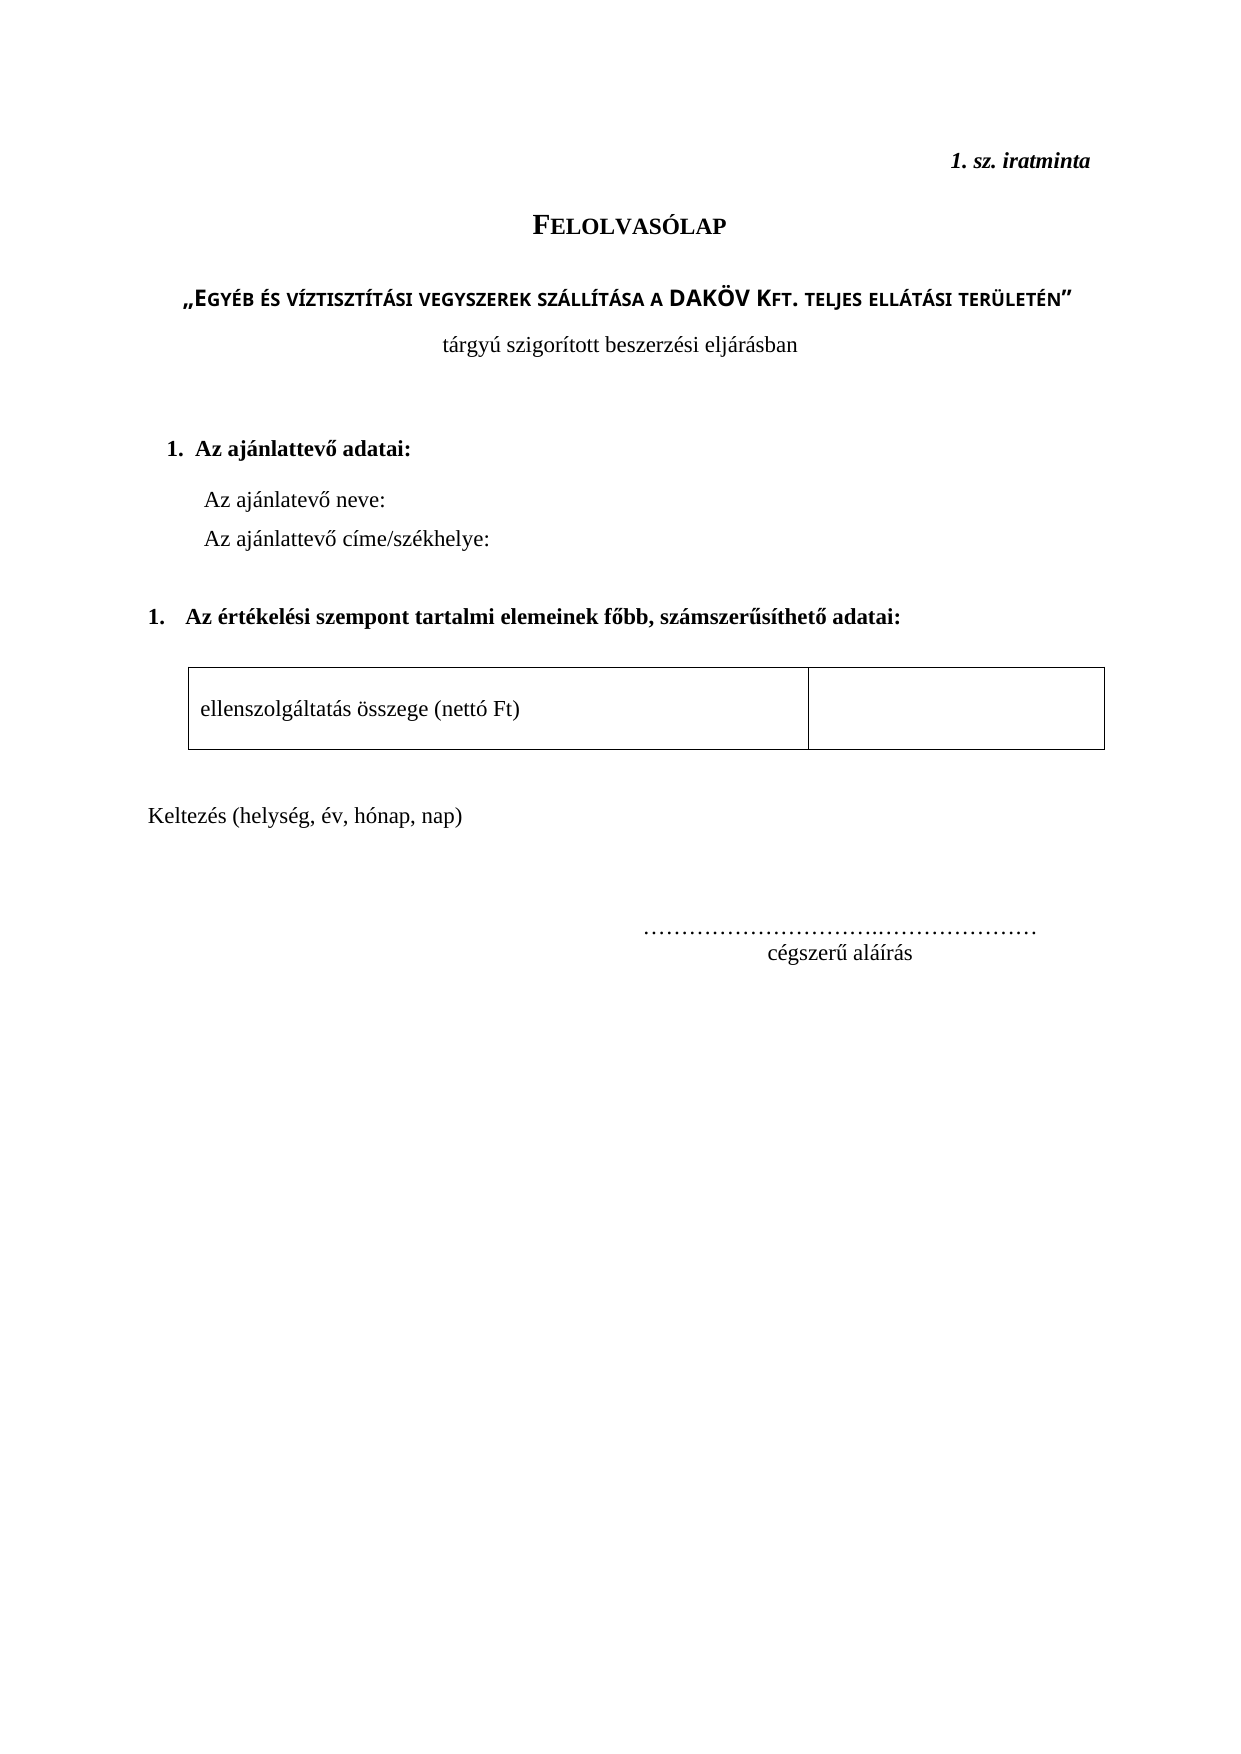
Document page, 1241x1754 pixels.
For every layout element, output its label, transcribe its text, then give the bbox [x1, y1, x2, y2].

table_header [809, 668, 1104, 748]
text Felolvasólap [166, 207, 1093, 241]
list Az értékelési szempont tartalmi elemeinek főbb, számszerűsíthető adatai: [148, 603, 1093, 629]
text Az ajánlattevő címe/székhelye: [166, 525, 1093, 551]
table_cell cégszerű aláírás [602, 939, 1078, 966]
text 1. sz. iratminta [148, 148, 1093, 174]
text 1. Az ajánlattevő adatai: [166, 435, 1093, 461]
text Az ajánlatevő neve: [166, 486, 1093, 512]
text „Egyéb és víztisztítási vegyszerek szállítása a DAKÖV Kft. teljes ellátási területén” [148, 282, 1106, 313]
text Keltezés (helység, év, hónap, nap) [148, 802, 1093, 828]
table_header ellenszolgáltatás összege (nettó Ft) [189, 668, 808, 748]
table_header ………………………….………………… [602, 913, 1078, 939]
text tárgyú szigorított beszerzési eljárásban [148, 331, 1093, 357]
